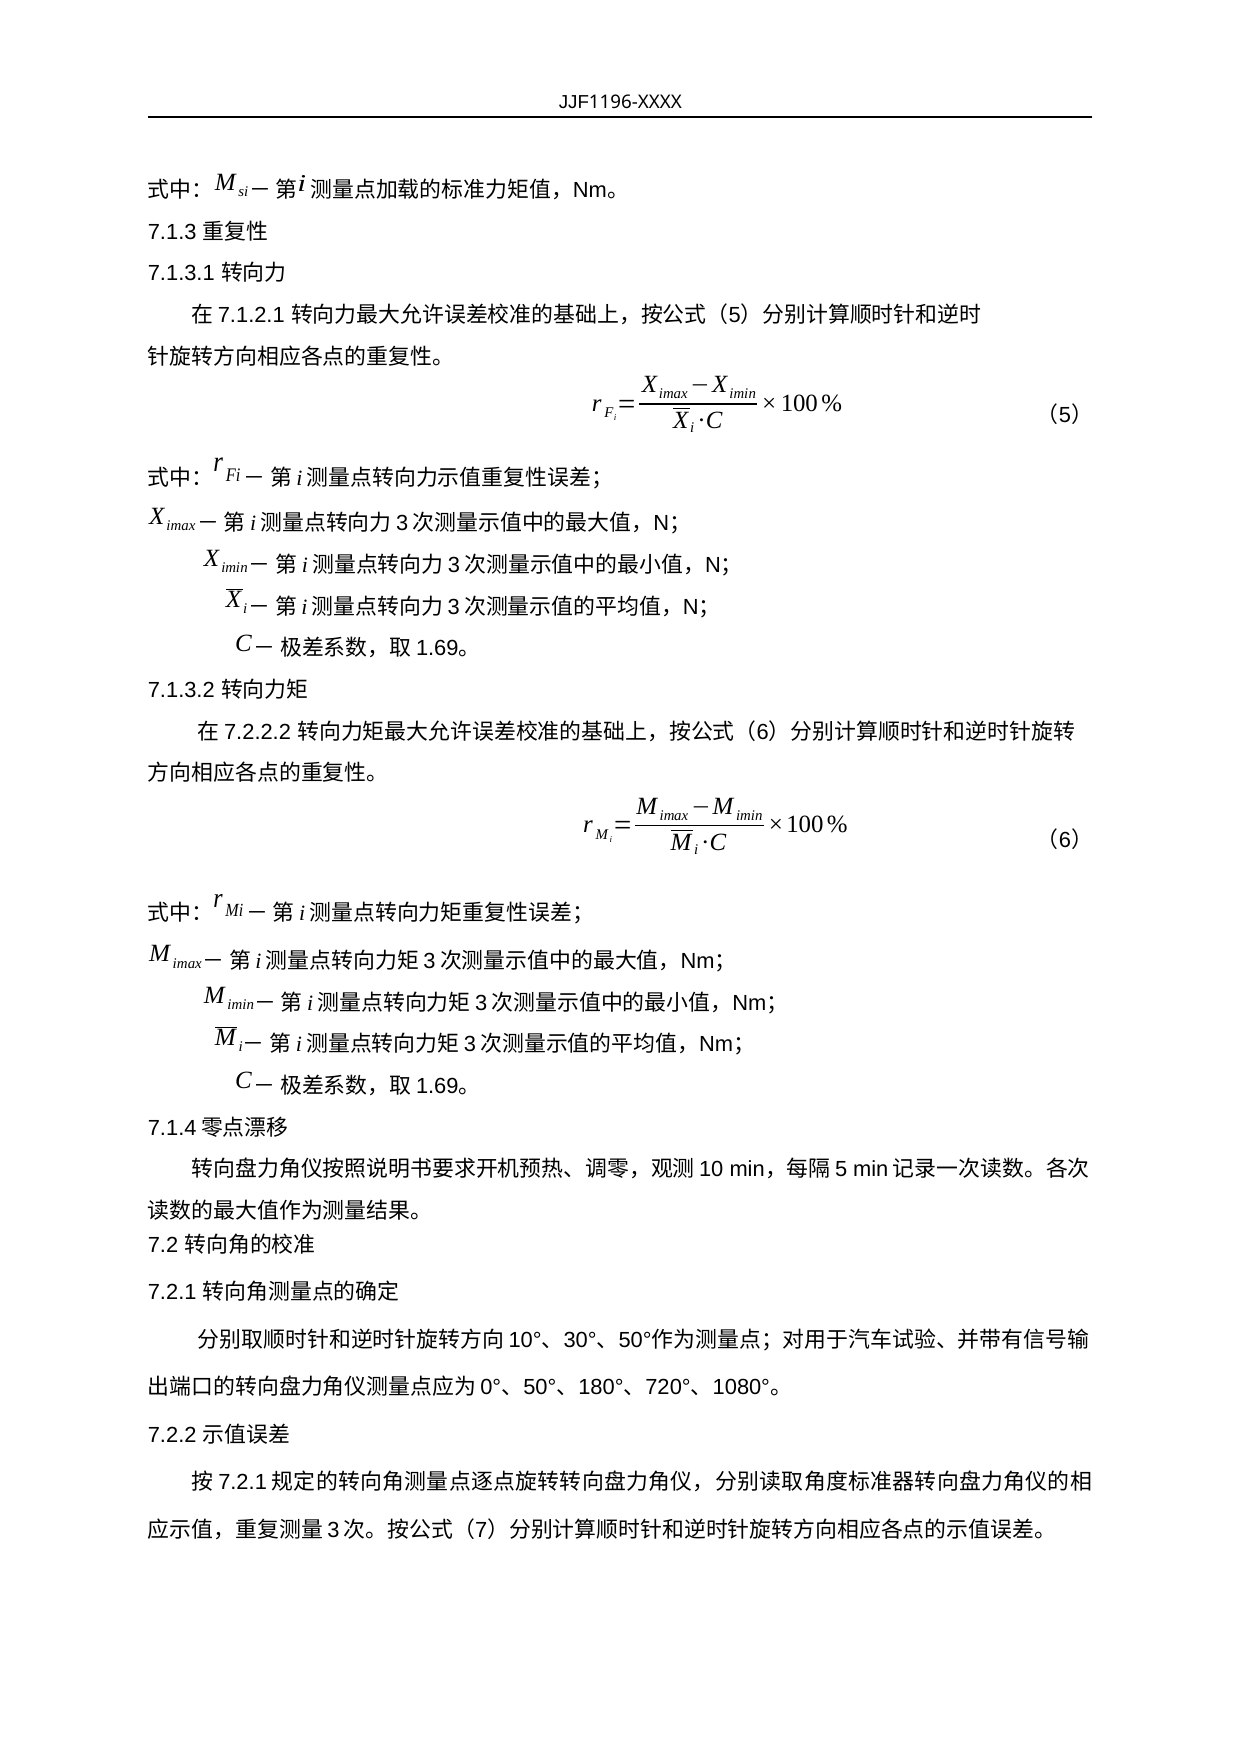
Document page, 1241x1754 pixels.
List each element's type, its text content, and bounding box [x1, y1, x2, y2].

text 7.1.3 重复性 [148, 206, 1092, 247]
text － 第i测量点转向力矩3次测量示值中的最大值，Nm； [148, 935, 1092, 977]
text 按7.2.1规定的转向角测量点逐点旋转转向盘力角仪，分别读取角度标准器转向盘力角仪的相应示值，重复测量3次。按公式（7）分别计算顺时针和逆时针旋转方向相应各点的示值误差。 [148, 1464, 1092, 1543]
text （6） [148, 789, 1092, 862]
text 转向盘力角仪按照说明书要求开机预热、调零，观测10 min，每隔5 min记录一次读数。各次读数的最大值作为测量结果。 [148, 1143, 1092, 1227]
text 在7.2.2.2 转向力矩最大允许误差校准的基础上，按公式（6）分别计算顺时针和逆时针旋转方向相应各点的重复性。 [148, 706, 1092, 789]
text － 第i测量点转向力3次测量示值中的最大值，N； [148, 497, 1092, 539]
text 7.1.3.1 转向力 [148, 247, 1092, 289]
text 分别取顺时针和逆时针旋转方向10°、30°、50°作为测量点；对用于汽车试验、并带有信号输出端口的转向盘力角仪测量点应为0°、50°、180°、720°、1080°。 [148, 1322, 1092, 1401]
text － 第i测量点转向力3次测量示值中的最小值，N； [148, 539, 1092, 581]
text － 极差系数，取1.69。 [148, 622, 1092, 664]
text － 第i测量点转向力矩3次测量示值中的最小值，Nm； [148, 977, 1092, 1018]
text 7.2 转向角的校准 [148, 1227, 1092, 1258]
text － 极差系数，取1.69。 [148, 1060, 1092, 1102]
text 式中：－ 第i测量点转向力矩重复性误差； [148, 862, 1092, 935]
text 7.2.2 示值误差 [148, 1417, 1092, 1448]
text 7.2.1 转向角测量点的确定 [148, 1274, 1092, 1306]
text 针旋转方向相应各点的重复性。 [148, 331, 1092, 372]
text － 第i测量点转向力矩3次测量示值的平均值，Nm； [148, 1018, 1092, 1060]
text － 第i测量点转向力3次测量示值的平均值，N； [148, 581, 1092, 622]
text 在7.1.2.1 转向力最大允许误差校准的基础上，按公式（5）分别计算顺时针和逆时 [148, 289, 1092, 331]
text 式中：－ 第测量点加载的标准力矩值，Nm。 [148, 162, 1092, 206]
text 式中：－ 第i测量点转向力示值重复性误差； [148, 435, 1092, 497]
text 7.1.4零点漂移 [148, 1102, 1092, 1143]
text （5） [148, 372, 1092, 435]
text 7.1.3.2 转向力矩 [148, 664, 1092, 706]
